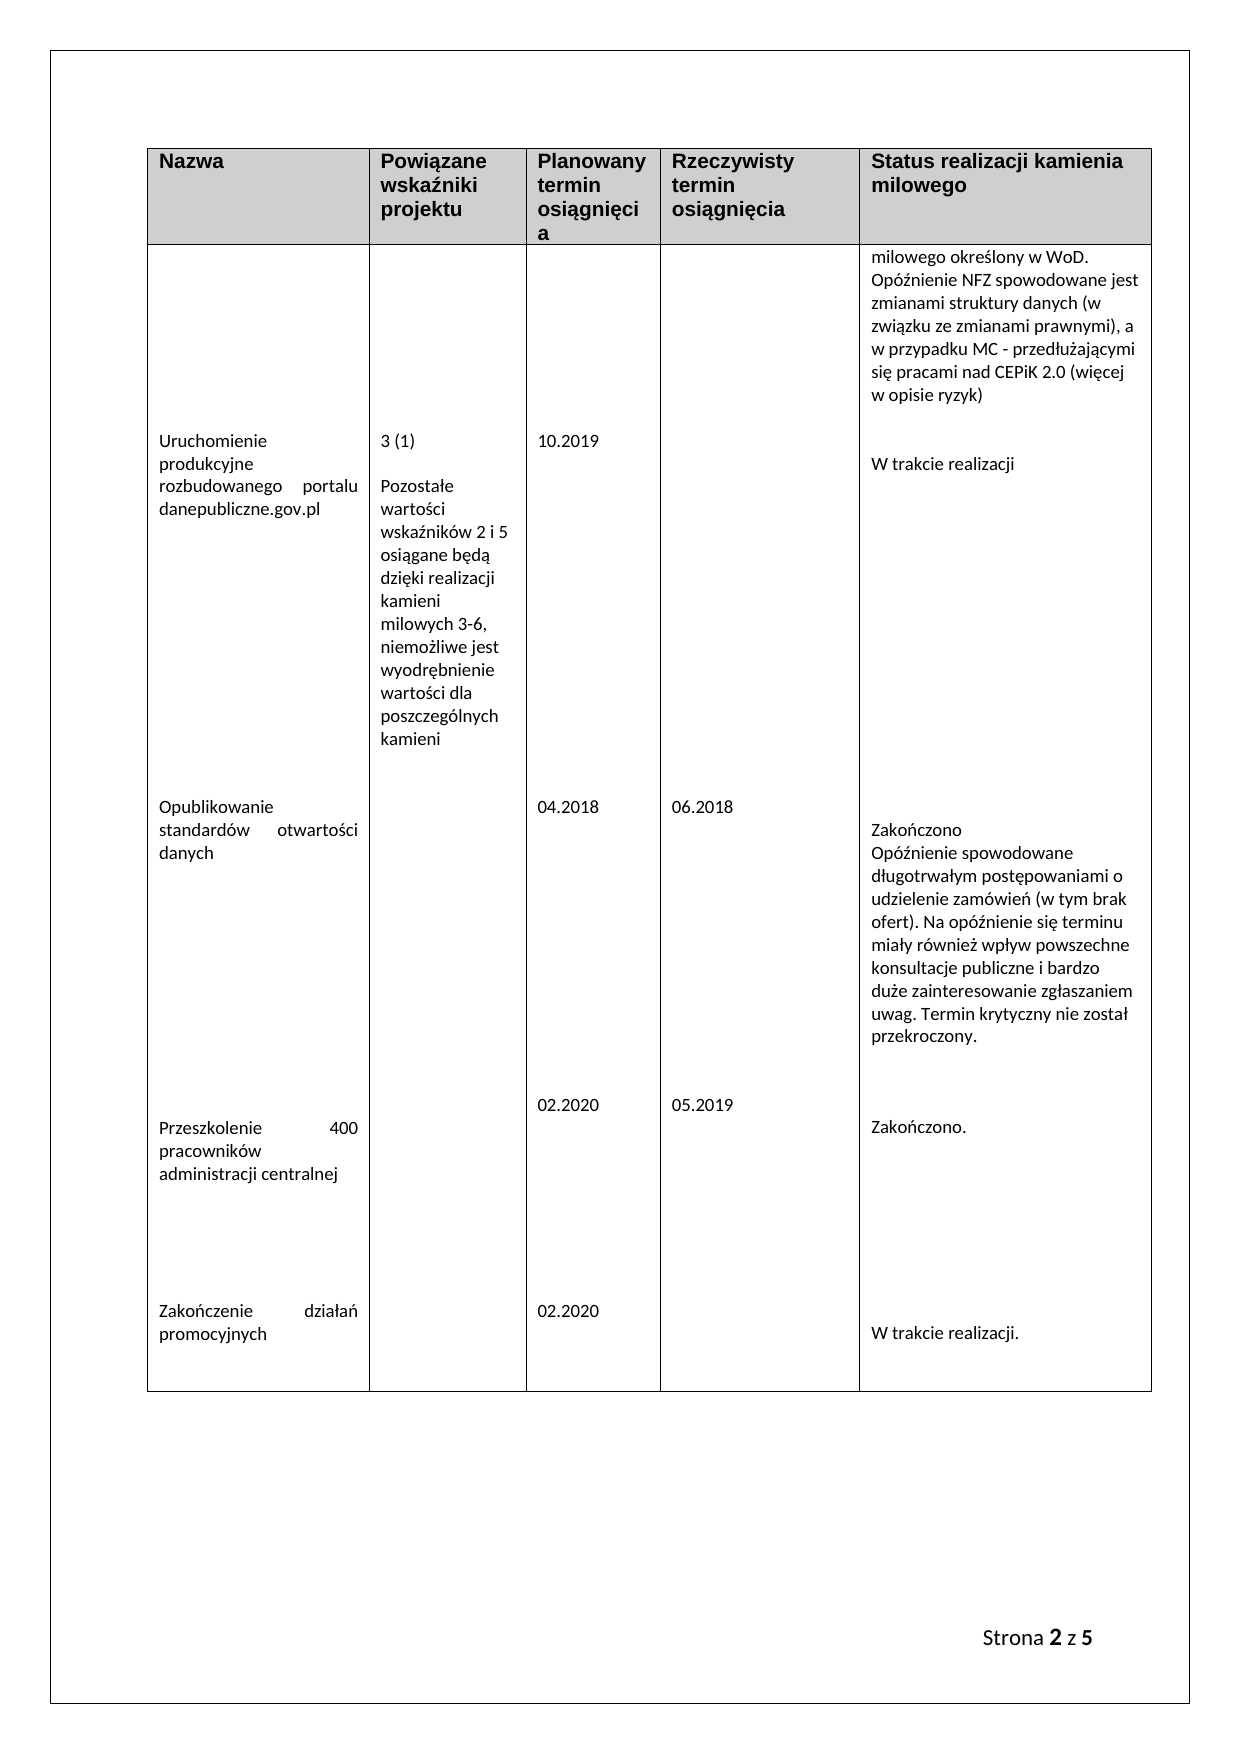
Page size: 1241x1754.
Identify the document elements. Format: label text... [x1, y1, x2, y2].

table_header Nazwa [148, 149, 369, 244]
table_cell 03.2019 10.2019 04.2018 02.2020 02.2020 [527, 245, 660, 1391]
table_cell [860, 245, 1151, 1391]
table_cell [148, 245, 369, 1391]
table_header Powiązane wskaźniki projektu [370, 149, 526, 244]
table_header Planowany termin osiągnięcia [527, 149, 660, 244]
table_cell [370, 245, 526, 1391]
table_header Status realizacji kamienia milowego [860, 149, 1151, 244]
table_header Rzeczywisty termin osiągnięcia [661, 149, 859, 244]
table_cell 06.2018 05.2019 [661, 245, 859, 1391]
